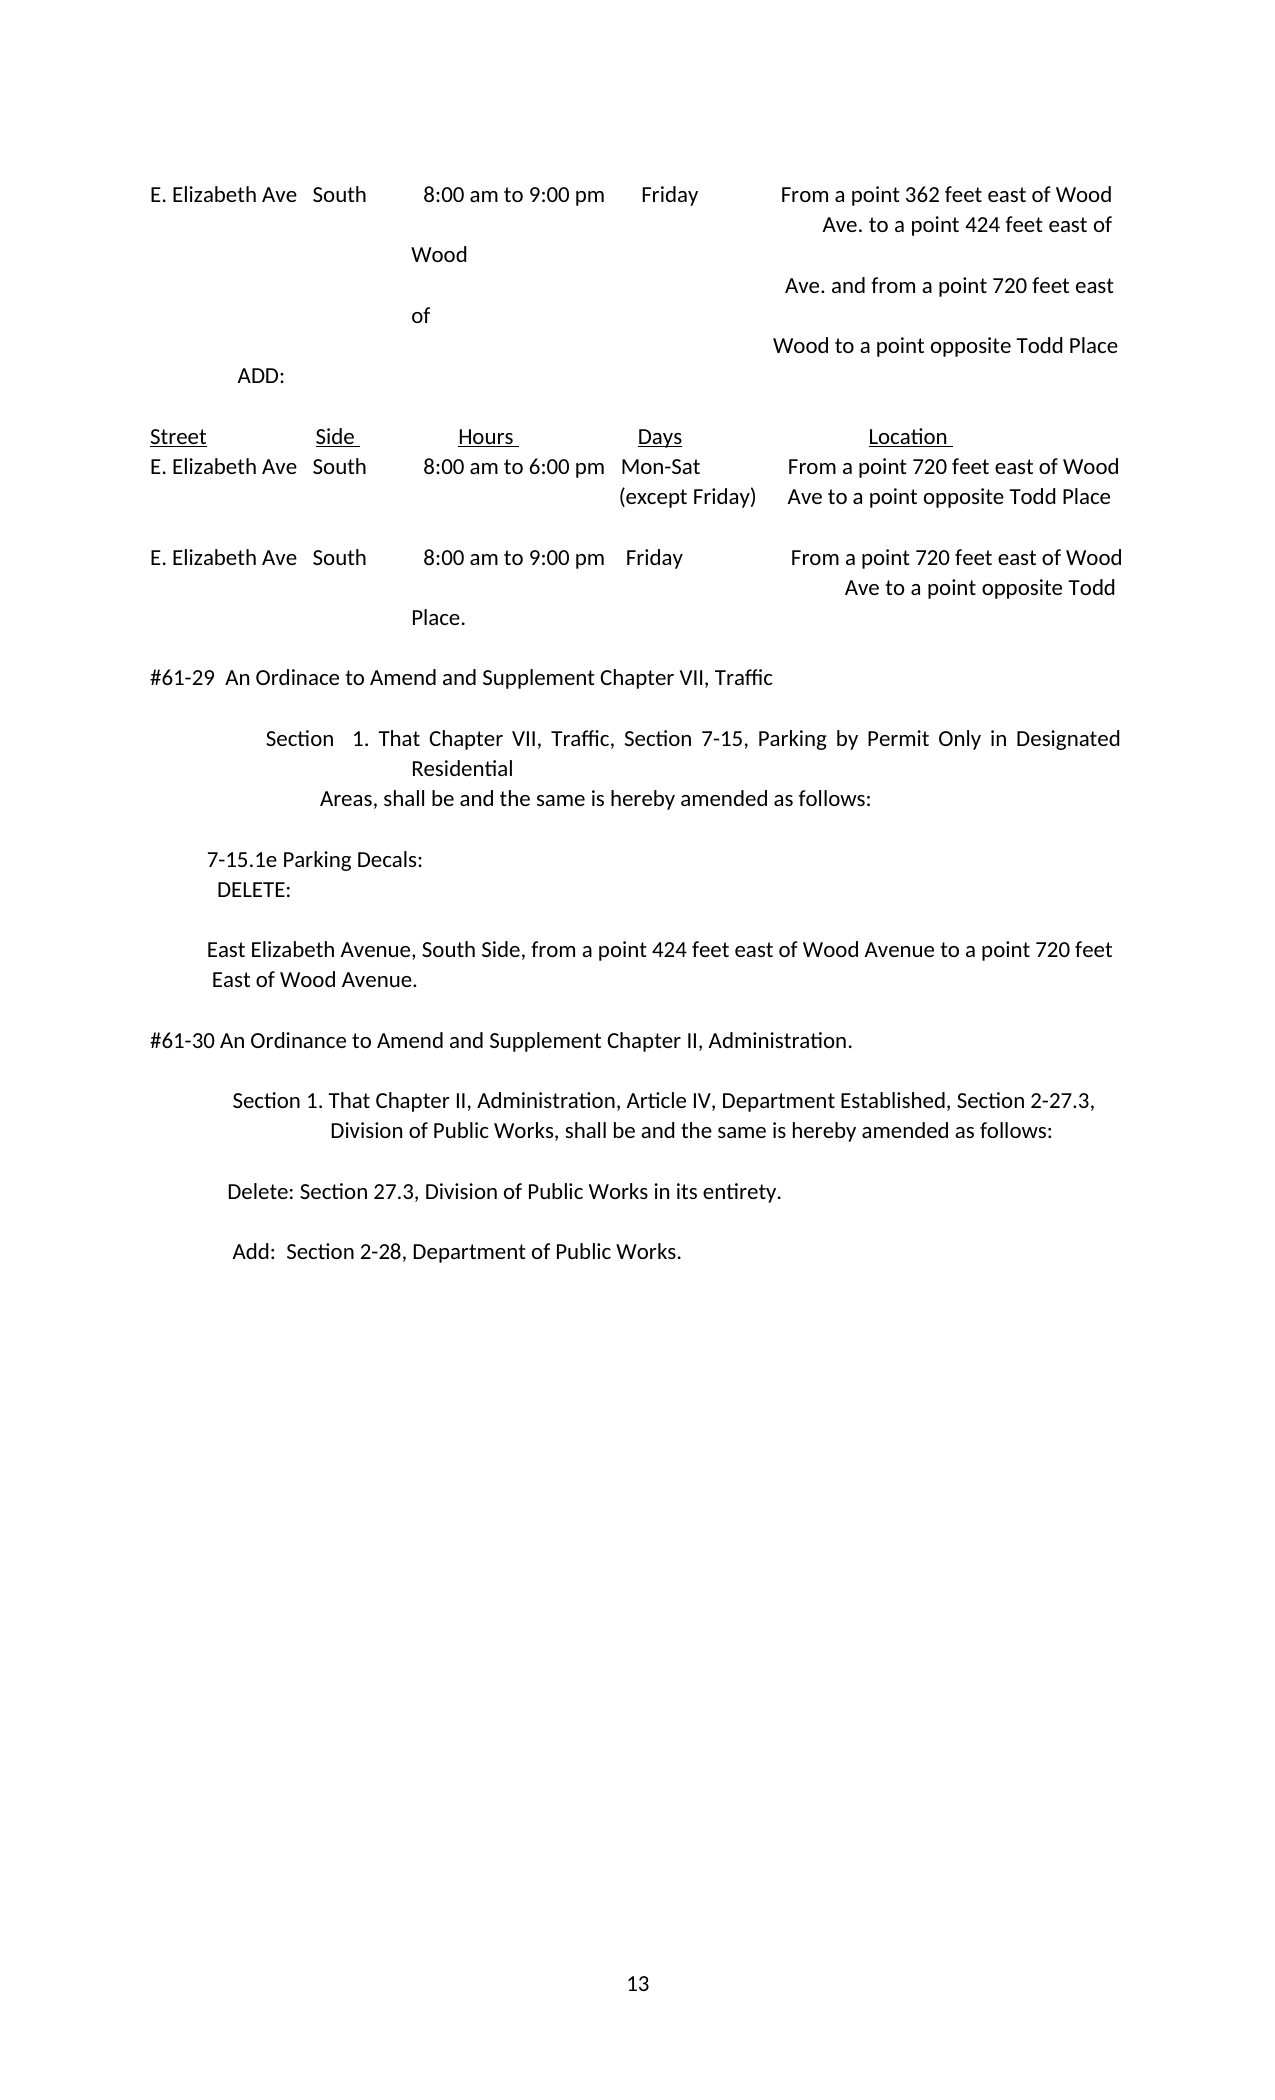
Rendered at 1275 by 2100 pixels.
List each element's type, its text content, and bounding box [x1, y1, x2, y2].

text East Elizabeth Avenue, South Side, from a point 424 feet east of Wood Avenue to a point 720 feet [150, 935, 1125, 963]
text (except Friday) Ave to a point opposite Todd Place [150, 482, 1125, 510]
text #61-29 An Ordinace to Amend and Supplement Chapter VII, Traffic [150, 663, 1125, 692]
text ADD: [150, 361, 1125, 389]
text E. Elizabeth Ave South 8:00 am to 9:00 pm Friday From a point 362 feet east of Wood [150, 180, 1125, 208]
text 7-15.1e Parking Decals: [150, 845, 1125, 873]
text Ave. and from a point 720 feet east of [150, 271, 1125, 329]
text Delete: Section 27.3, Division of Public Works in its entirety. [150, 1177, 1125, 1205]
text #61-30 An Ordinance to Amend and Supplement Chapter II, Administration. [150, 1026, 1125, 1054]
text Section 1. That Chapter VII, Traffic, Section 7-15, Parking by Permit Only in Designated Residential [150, 724, 1125, 782]
text Ave to a point opposite Todd Place. [150, 573, 1125, 631]
text Wood to a point opposite Todd Place [150, 331, 1125, 359]
text E. Elizabeth Ave South 8:00 am to 6:00 pm Mon-Sat From a point 720 feet east of Wood [150, 452, 1125, 480]
text Areas, shall be and the same is hereby amended as follows: [150, 784, 1125, 812]
text East of Wood Avenue. [150, 966, 1125, 994]
text E. Elizabeth Ave South 8:00 am to 9:00 pm Friday From a point 720 feet east of Wood [150, 543, 1125, 571]
text DELETE: [150, 875, 1125, 903]
text Section 1. That Chapter II, Administration, Article IV, Department Established, Section 2-27.3, [150, 1086, 1125, 1114]
text Division of Public Works, shall be and the same is hereby amended as follows: [150, 1117, 1125, 1145]
text Ave. to a point 424 feet east of Wood [150, 210, 1125, 269]
text Add: Section 2-28, Department of Public Works. [150, 1237, 1125, 1266]
text Street Side Hours Days Location [150, 422, 1125, 450]
